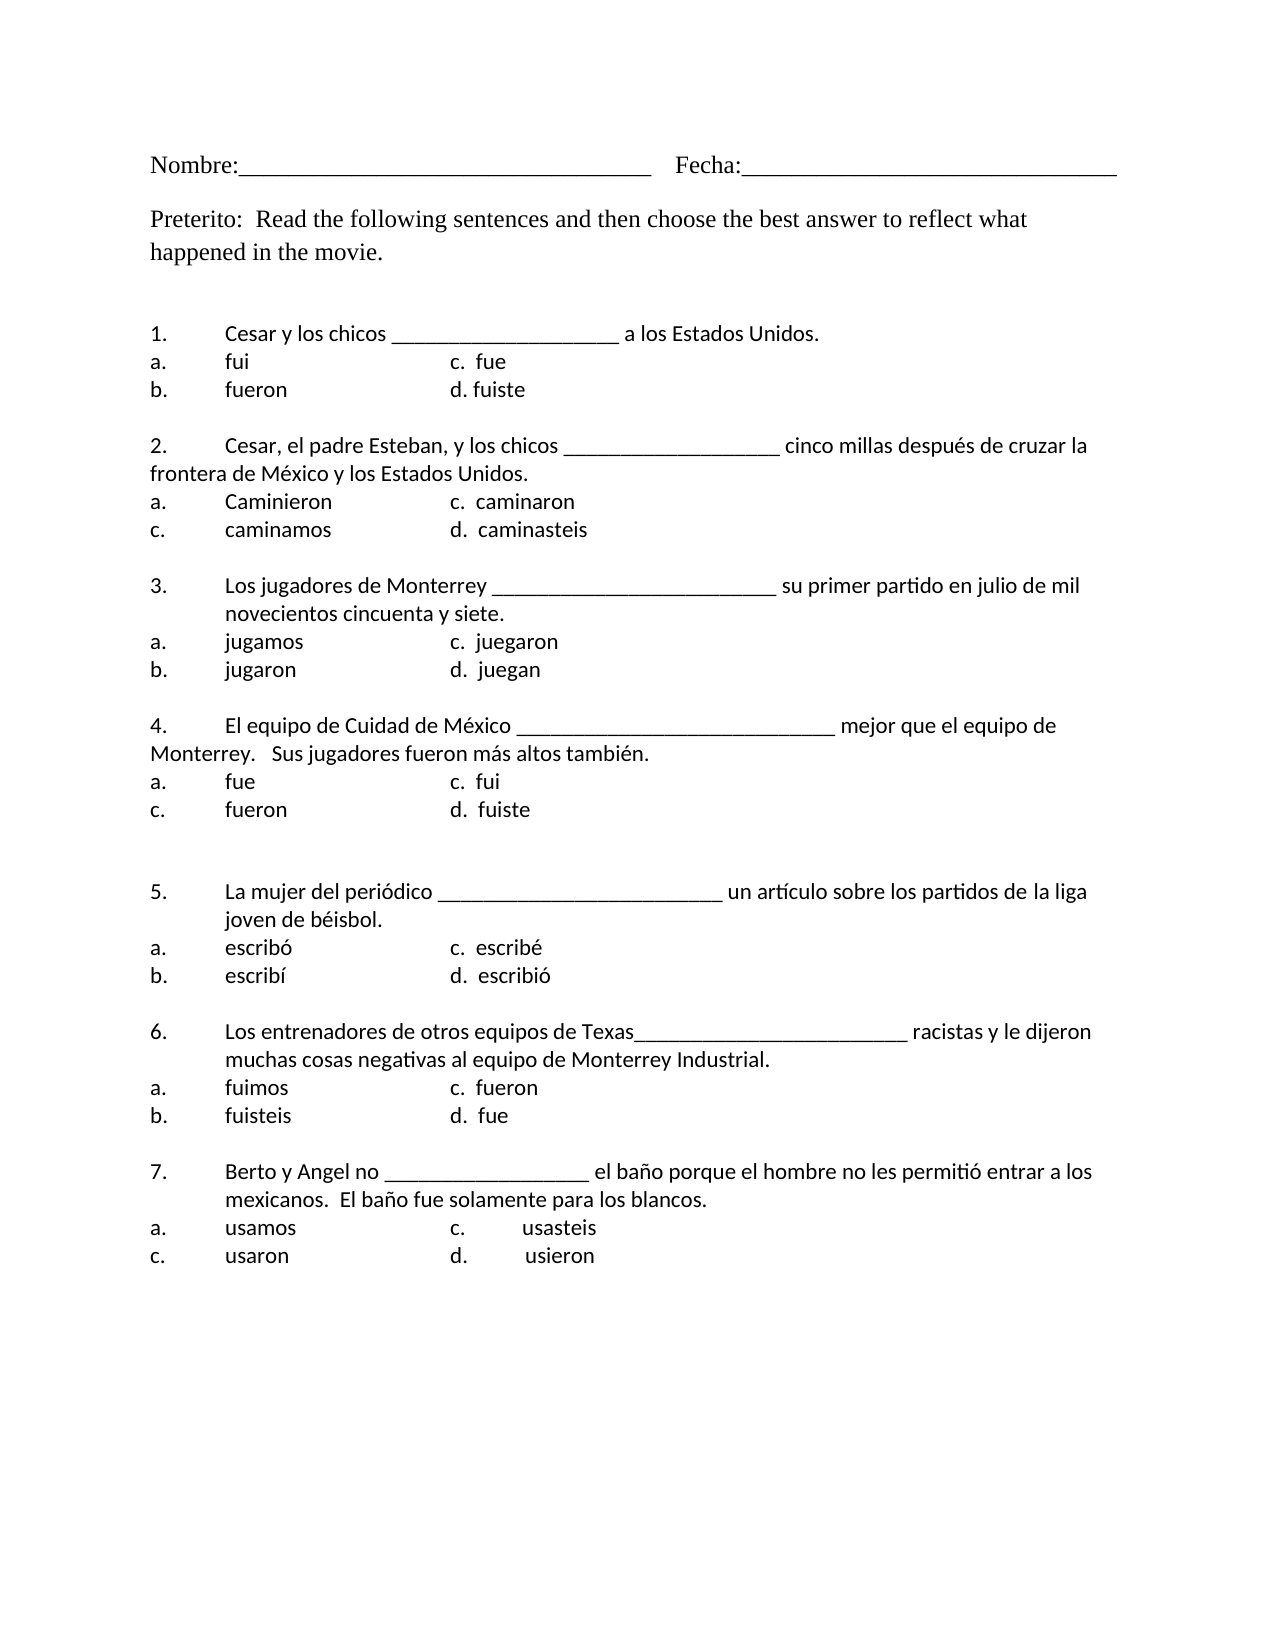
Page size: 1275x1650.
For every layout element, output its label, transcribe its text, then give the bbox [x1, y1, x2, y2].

text 6. Los entrenadores de otros equipos de Texas________________________ racistas y le dijeron muchas cosas negativas al equipo de Monterrey Industrial. [150, 1017, 1125, 1073]
text b. jugaron d. juegan [150, 655, 1125, 683]
text c. usaron d. usieron [150, 1241, 1125, 1269]
text Preterito: Read the following sentences and then choose the best answer to reflect what happened in the movie. [150, 204, 1125, 266]
text a. jugamos c. juegaron [150, 627, 1125, 655]
text b. fueron d. fuiste [150, 375, 1125, 403]
text a. fui c. fue [150, 347, 1125, 375]
text a. fue c. fui [150, 767, 1125, 795]
text 1. Cesar y los chicos ____________________ a los Estados Unidos. [150, 319, 1125, 347]
text 7. Berto y Angel no __________________ el baño porque el hombre no les permitió entrar a los mexicanos. El baño fue solamente para los blancos. [150, 1157, 1125, 1213]
text a. Caminieron c. caminaron [150, 487, 1125, 515]
text b. fuisteis d. fue [150, 1101, 1125, 1129]
text 2. Cesar, el padre Esteban, y los chicos ___________________ cinco millas después de cruzar la frontera de México y los Estados Unidos. [150, 431, 1125, 487]
text 4. El equipo de Cuidad de México ____________________________ mejor que el equipo de Monterrey. Sus jugadores fueron más altos también. [150, 711, 1125, 767]
text 3. Los jugadores de Monterrey _________________________ su primer partido en julio de mil novecientos cincuenta y siete. [150, 571, 1125, 627]
text b. escribí d. escribió [150, 961, 1125, 989]
text c. caminamos d. caminasteis [150, 515, 1125, 543]
text a. fuimos c. fueron [150, 1073, 1125, 1101]
text a. escribó c. escribé [150, 933, 1125, 961]
text Nombre:_________________________________ Fecha:______________________________ [150, 150, 1125, 179]
text 5. La mujer del periódico _________________________ un artículo sobre los partidos de la liga joven de béisbol. [150, 877, 1125, 933]
text c. fueron d. fuiste [150, 795, 1125, 823]
text a. usamos c. usasteis [150, 1213, 1125, 1241]
